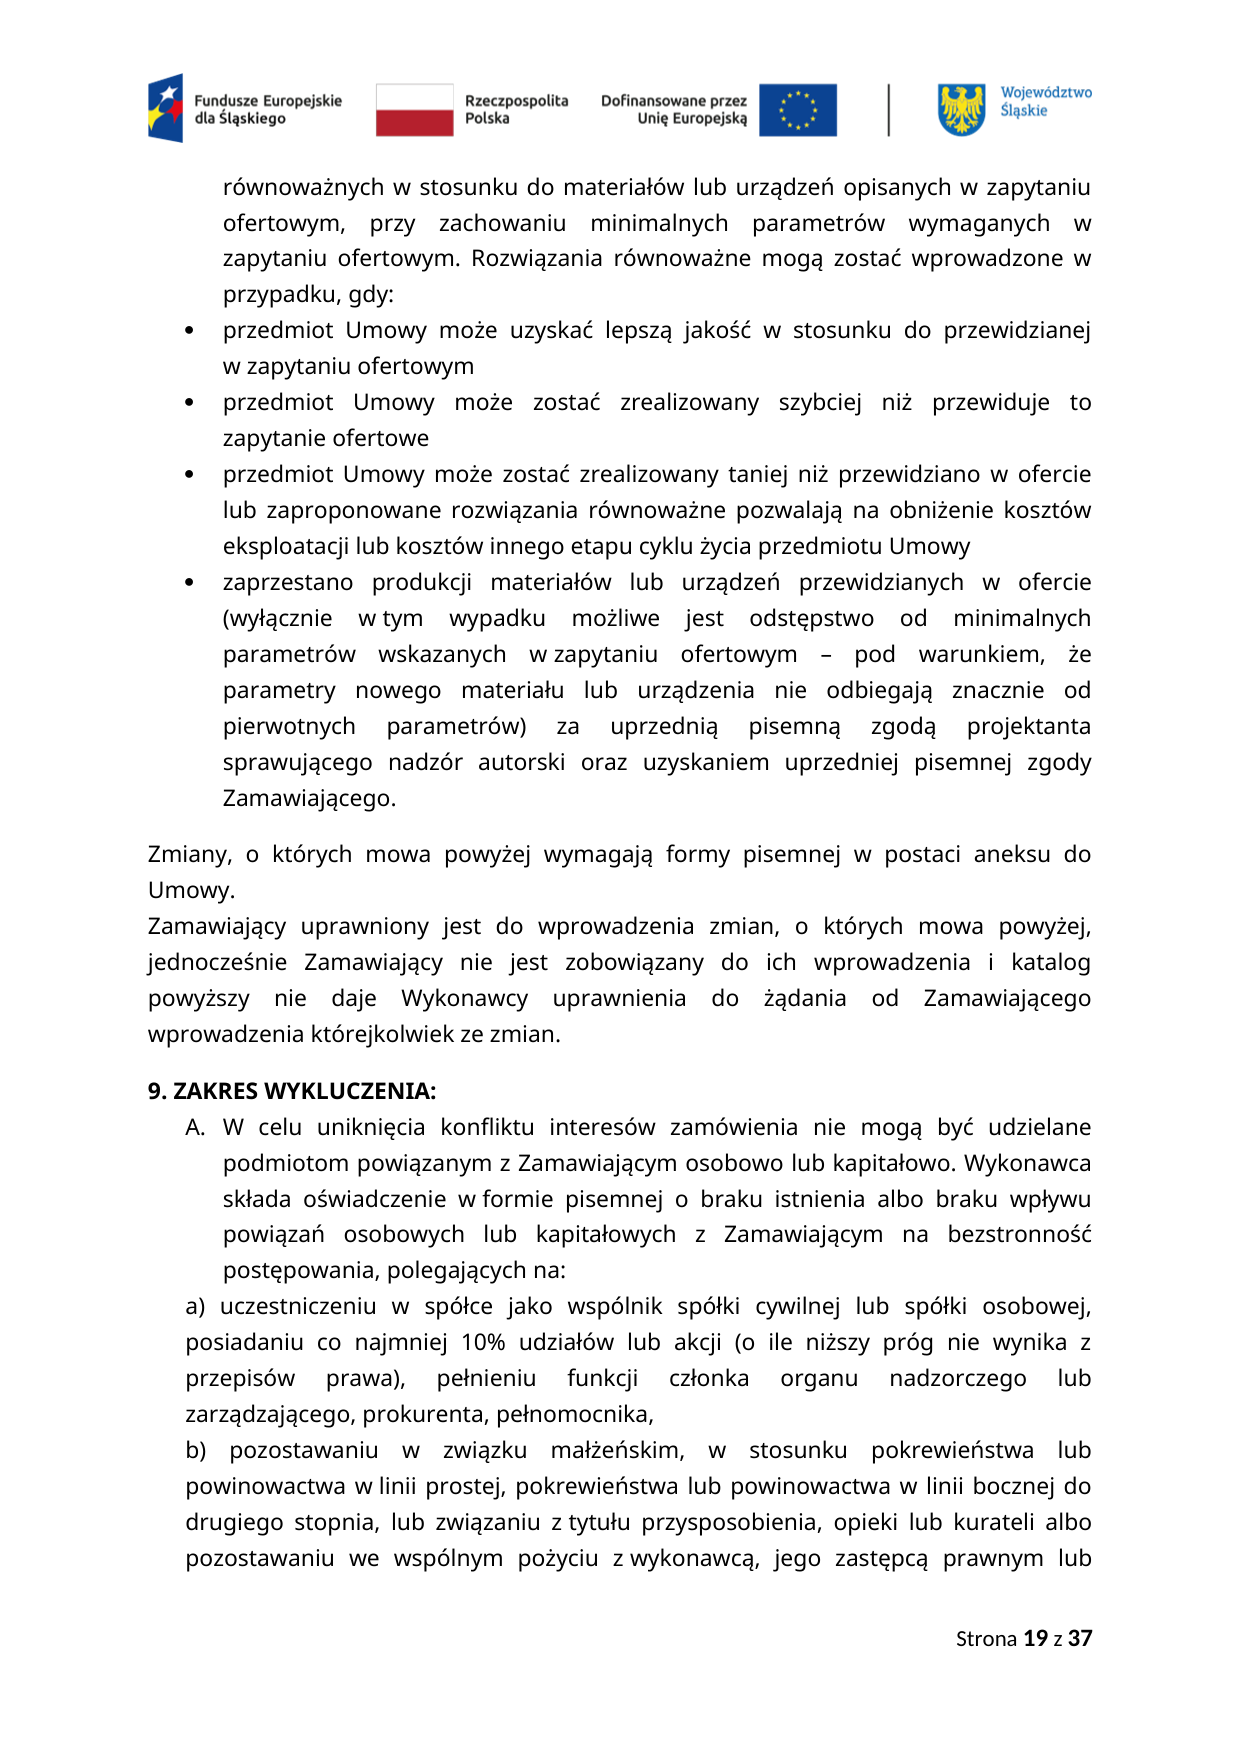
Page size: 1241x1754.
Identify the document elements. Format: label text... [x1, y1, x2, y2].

text a) uczestniczeniu w spółce jako wspólnik spółki cywilnej lub spółki osobowej, posiadaniu co najmniej 10% udziałów lub akcji (o ile niższy próg nie wynika z przepisów prawa), pełnieniu funkcji członka organu nadzorczego lub zarządzającego, prokurenta, pełnomocnika, [185, 1290, 1093, 1429]
picture [148, 73, 1092, 143]
list W celu uniknięcia konfliktu interesów zamówienia nie mogą być udzielane podmiotom powiązanym z Zamawiającym osobowo lub kapitałowo. Wykonawca składa oświadczenie w formie pisemnej o braku istnienia albo braku wpływu powiązań osobowych lub kapitałowych z Zamawiającym na bezstronność postępowania, polegających na: [185, 1111, 1093, 1286]
text 9. ZAKRES WYKLUCZENIA: [148, 1075, 1093, 1106]
text Zmiany, o których mowa powyżej wymagają formy pisemnej w postaci aneksu do Umowy. [148, 838, 1093, 905]
list przedmiot Umowy może uzyskać lepszą jakość w stosunku do przewidzianej w zapytaniu ofertowym [185, 314, 1093, 381]
list zaprzestano produkcji materiałów lub urządzeń przewidzianych w ofercie (wyłącznie w tym wypadku możliwe jest odstępstwo od minimalnych parametrów wskazanych w zapytaniu ofertowym – pod warunkiem, że parametry nowego materiału lub urządzenia nie odbiegają znacznie od pierwotnych parametrów) za uprzednią pisemną zgodą projektanta sprawującego nadzór autorski oraz uzyskaniem uprzedniej pisemnej zgody Zamawiającego. [185, 566, 1093, 813]
list przedmiot Umowy może zostać zrealizowany taniej niż przewidziano w ofercie lub zaproponowane rozwiązania równoważne pozwalają na obniżenie kosztów eksploatacji lub kosztów innego etapu cyklu życia przedmiotu Umowy [185, 458, 1093, 561]
list przedmiot Umowy może zostać zrealizowany szybciej niż przewiduje to zapytanie ofertowe [185, 386, 1093, 453]
text Zamawiający uprawniony jest do wprowadzenia zmian, o których mowa powyżej, jednocześnie Zamawiający nie jest zobowiązany do ich wprowadzenia i katalog powyższy nie daje Wykonawcy uprawnienia do żądania od Zamawiającego wprowadzenia którejkolwiek ze zmian. [148, 910, 1093, 1049]
